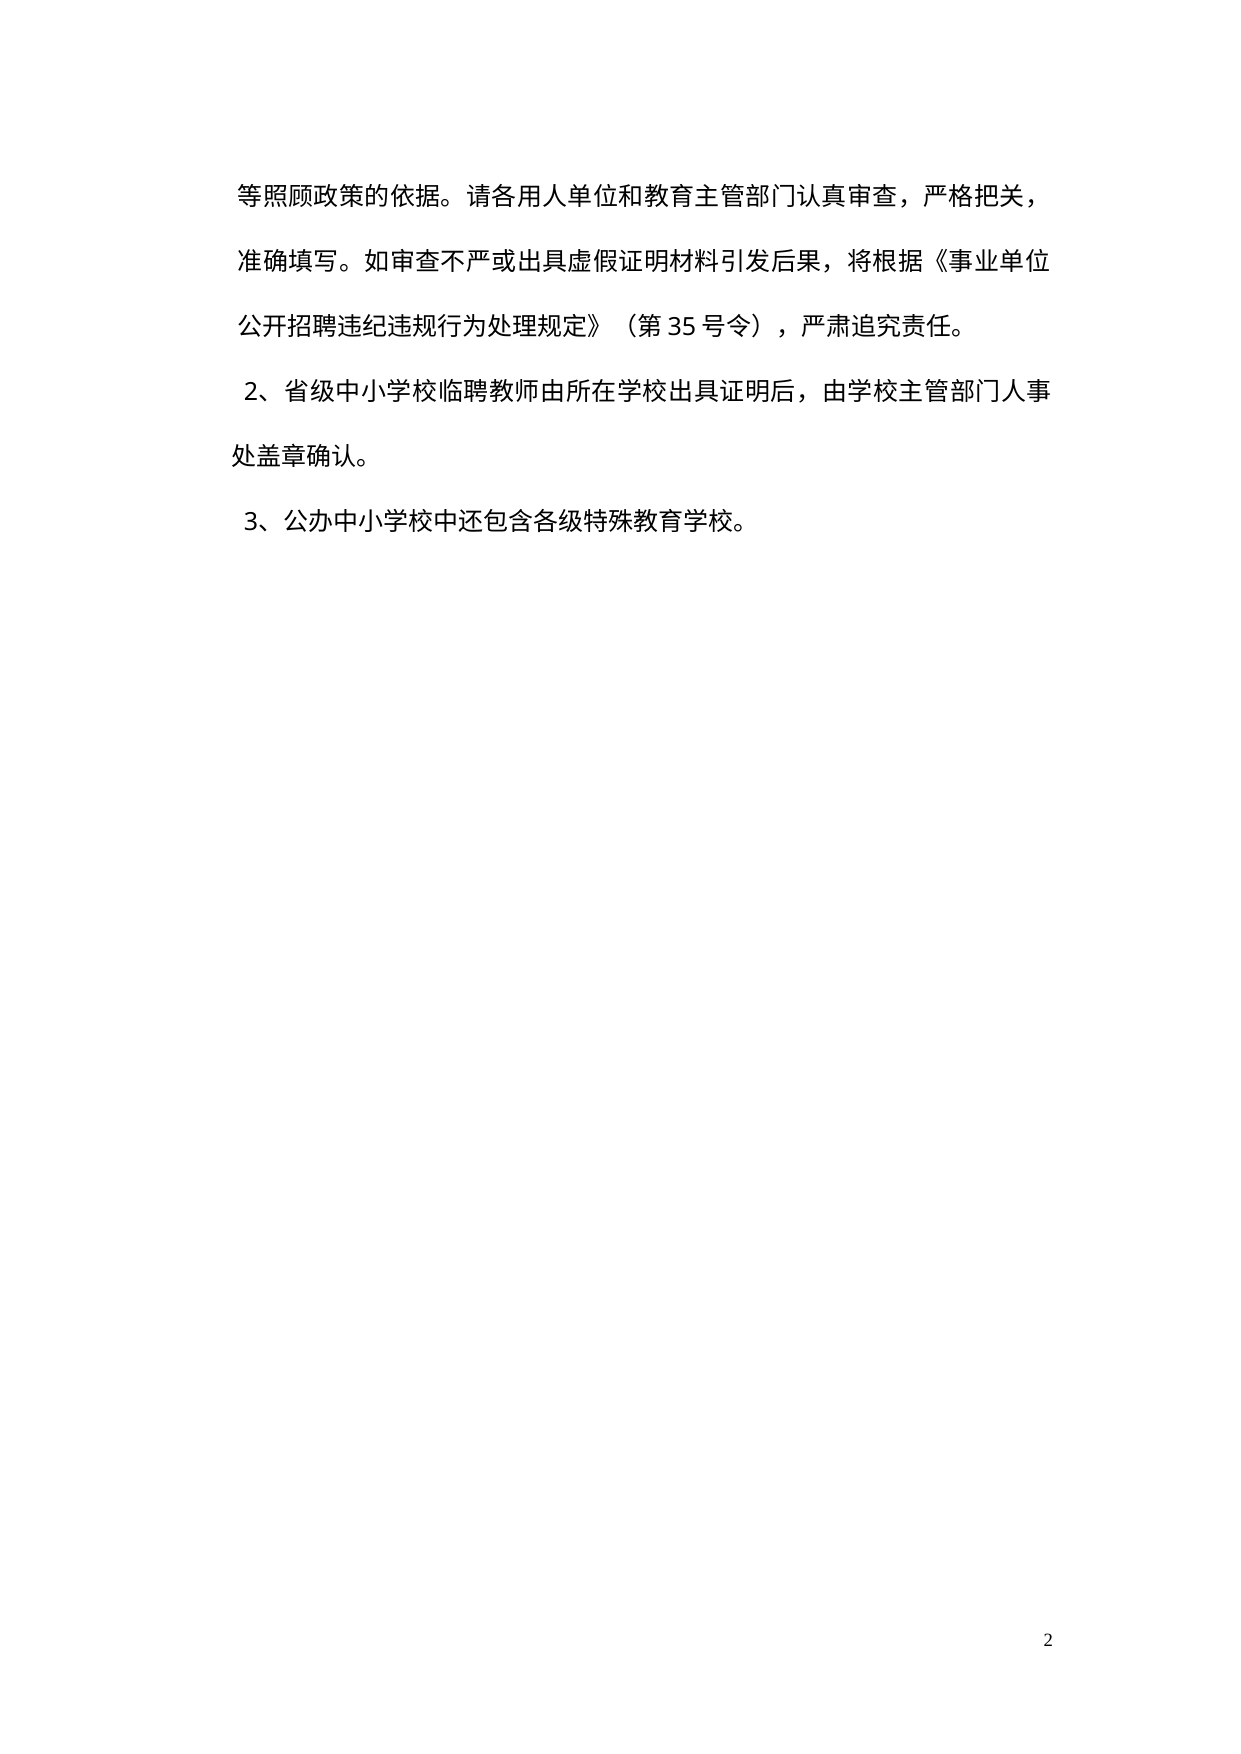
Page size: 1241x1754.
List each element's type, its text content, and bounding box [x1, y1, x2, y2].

text 3、公办中小学校中还包含各级特殊教育学校。 [231, 487, 1053, 552]
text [187, 162, 1053, 357]
text 2、省级中小学校临聘教师由所在学校出具证明后，由学校主管部门人事处盖章确认。 [231, 357, 1053, 487]
